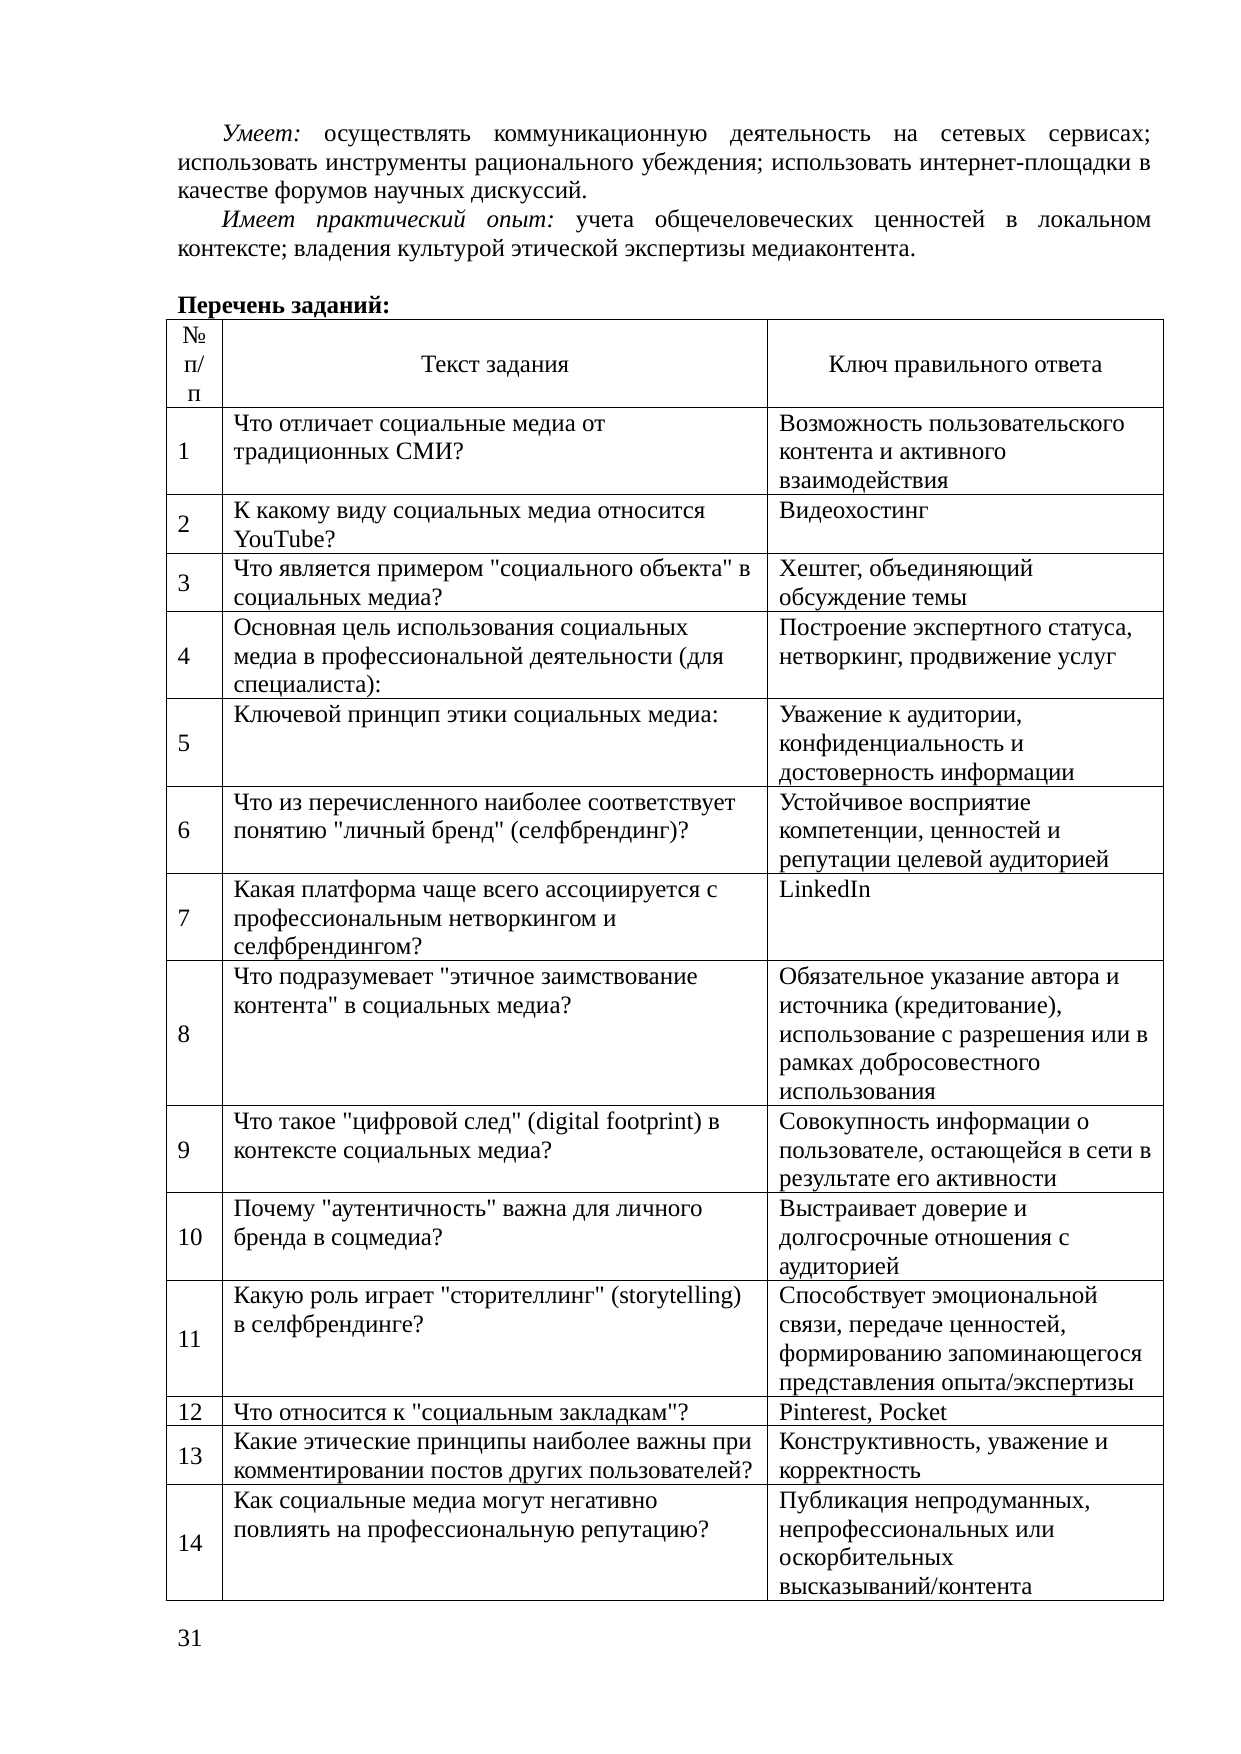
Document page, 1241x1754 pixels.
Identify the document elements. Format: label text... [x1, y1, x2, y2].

table_cell Основная цель использования социальных медиа в профессиональной деятельности (для специалиста): [223, 612, 767, 698]
table_cell Уважение к аудитории, конфиденциальность и достоверность информации [768, 699, 1163, 786]
table_cell Какую роль играет "сторителлинг" (storytelling) в селфбрендинге? [223, 1281, 767, 1396]
table_cell 14 [167, 1485, 222, 1600]
table_header Ключ правильного ответа [768, 320, 1163, 407]
table_cell 8 [167, 961, 222, 1105]
table_cell 3 [167, 554, 222, 611]
table_cell К какому виду социальных медиа относится YouTube? [223, 495, 767, 552]
text Перечень заданий: [177, 291, 1152, 319]
table_cell 6 [167, 787, 222, 873]
table_cell Возможность пользовательского контента и активного взаимодействия [768, 408, 1163, 494]
table_header № п/п [167, 320, 222, 407]
table_cell Видеохостинг [768, 495, 1163, 552]
table_cell 9 [167, 1106, 222, 1192]
text Умеет: осуществлять коммуникационную деятельность на сетевых сервисах; использовать инструменты рационального убеждения; использовать интернет-площадки в качестве форумов научных дискуссий. [177, 118, 1152, 204]
table_cell Что отличает социальные медиа от традиционных СМИ? [223, 408, 767, 494]
table_cell Что такое "цифровой след" (digital footprint) в контексте социальных медиа? [223, 1106, 767, 1192]
table_cell Ключевой принцип этики социальных медиа: [223, 699, 767, 786]
table_cell 7 [167, 874, 222, 960]
table_header Текст задания [223, 320, 767, 407]
table_cell 13 [167, 1426, 222, 1484]
table_cell 5 [167, 699, 222, 786]
table_cell LinkedIn [768, 874, 1163, 960]
table_cell Что из перечисленного наиболее соответствует понятию "личный бренд" (селфбрендинг)? [223, 787, 767, 873]
table_cell Устойчивое восприятие компетенции, ценностей и репутации целевой аудиторией [768, 787, 1163, 873]
table_cell Конструктивность, уважение и корректность [768, 1426, 1163, 1484]
text Имеет практический опыт: учета общечеловеческих ценностей в локальном контексте; владения культурой этической экспертизы медиаконтента. [177, 204, 1152, 262]
table_cell 11 [167, 1281, 222, 1396]
table_cell Выстраивает доверие и долгосрочные отношения с аудиторией [768, 1193, 1163, 1279]
table_cell Публикация непродуманных, непрофессиональных или оскорбительных высказываний/контента [768, 1485, 1163, 1600]
table_cell Что подразумевает "этичное заимствование контента" в социальных медиа? [223, 961, 767, 1105]
table_cell Что является примером "социального объекта" в социальных медиа? [223, 554, 767, 611]
table_cell Какая платформа чаще всего ассоциируется с профессиональным нетворкингом и селфбрендингом? [223, 874, 767, 960]
table_cell 10 [167, 1193, 222, 1279]
table_cell Как социальные медиа могут негативно повлиять на профессиональную репутацию? [223, 1485, 767, 1600]
table_cell Какие этические принципы наиболее важны при комментировании постов других пользователей? [223, 1426, 767, 1484]
table_cell Хештег, объединяющий обсуждение темы [768, 554, 1163, 611]
table_cell 12 [167, 1397, 222, 1425]
table_cell 1 [167, 408, 222, 494]
table_cell Pinterest, Pocket [768, 1397, 1163, 1425]
table_cell Построение экспертного статуса, нетворкинг, продвижение услуг [768, 612, 1163, 698]
table_cell Обязательное указание автора и источника (кредитование), использование с разрешения или в рамках добросовестного использования [768, 961, 1163, 1105]
table_cell Совокупность информации о пользователе, остающейся в сети в результате его активности [768, 1106, 1163, 1192]
table_cell 2 [167, 495, 222, 552]
table_cell Что относится к "социальным закладкам"? [223, 1397, 767, 1425]
table_cell 4 [167, 612, 222, 698]
table_cell Способствует эмоциональной связи, передаче ценностей, формированию запоминающегося представления опыта/экспертизы [768, 1281, 1163, 1396]
table_cell Почему "аутентичность" важна для личного бренда в соцмедиа? [223, 1193, 767, 1279]
